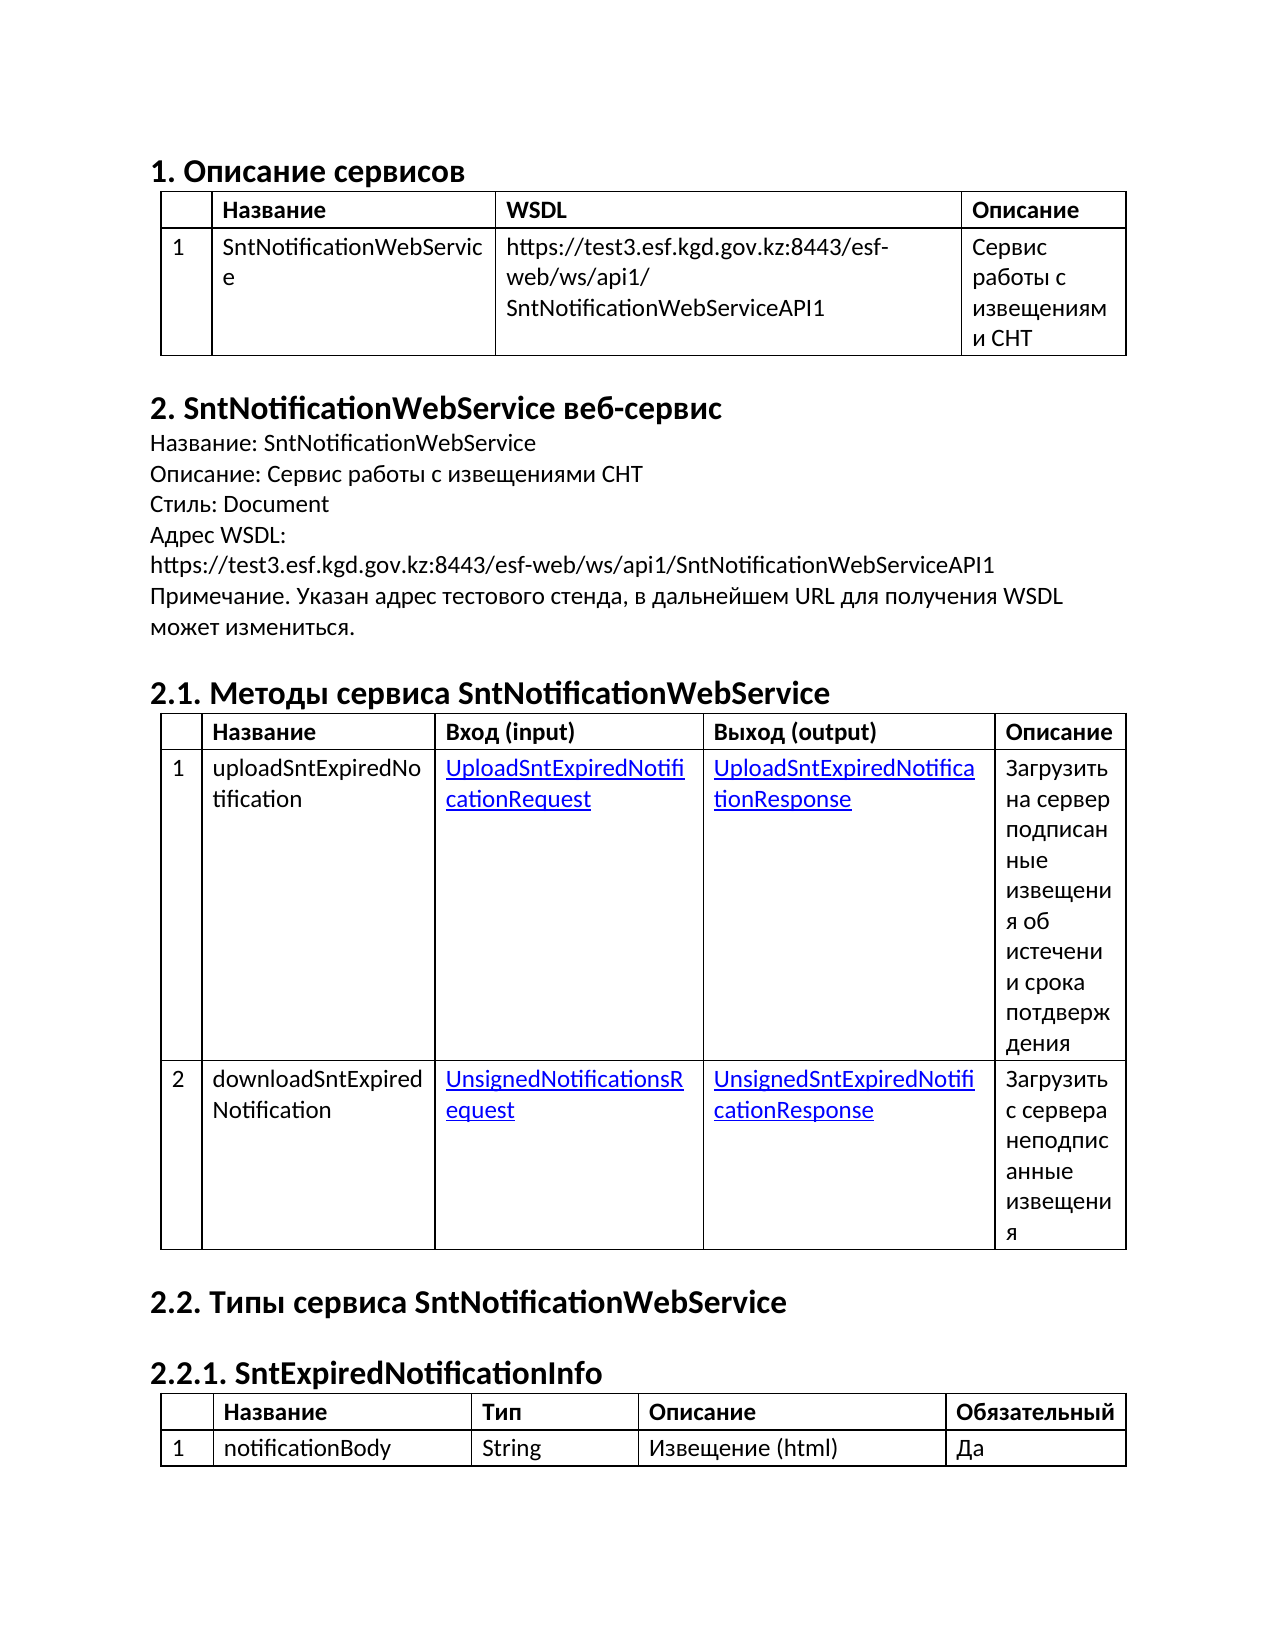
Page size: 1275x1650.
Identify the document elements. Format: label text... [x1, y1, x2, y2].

table_cell Загрузить на сервер подписанные извещения об истечении срока потдверждения [996, 750, 1125, 1060]
table_cell 1 [162, 229, 211, 355]
table_cell downloadSntExpiredNotification [203, 1061, 434, 1248]
table_cell SntNotificationWebService [213, 229, 495, 355]
table_cell UploadSntExpiredNotificationRequest [436, 750, 703, 1060]
table_cell String [472, 1431, 638, 1465]
table_header Выход (output) [704, 714, 994, 749]
table_header Описание [996, 714, 1125, 749]
table_header [162, 1394, 213, 1429]
table_cell https://test3.esf.kgd.gov.kz:8443/esf-web/ws/api1/SntNotificationWebServiceAPI1 [496, 229, 961, 355]
table_cell Да [947, 1431, 1125, 1465]
table_header Описание [639, 1394, 945, 1429]
table_header Тип [472, 1394, 638, 1429]
table_cell Извещение (html) [639, 1431, 945, 1465]
text 1. Описание сервисов [150, 150, 1125, 191]
text 2.2.1. SntExpiredNotificationInfo [150, 1352, 1125, 1393]
table_header Название [213, 192, 495, 227]
text 2.1. Методы сервиса SntNotificationWebService [150, 672, 1125, 712]
table_cell notificationBody [214, 1431, 471, 1465]
table_header [162, 192, 211, 227]
table_cell uploadSntExpiredNotification [203, 750, 434, 1060]
table_header Описание [962, 192, 1125, 227]
table_cell UnsignedNotificationsRequest [436, 1061, 703, 1248]
table_cell Загрузить с сервера неподписанные извещения [996, 1061, 1125, 1248]
table_header Вход (input) [436, 714, 703, 749]
table_header [162, 714, 201, 749]
table_cell 2 [162, 1061, 201, 1248]
table_header WSDL [496, 192, 961, 227]
table_header Обязательный [947, 1394, 1125, 1429]
table_cell 1 [162, 750, 201, 1060]
table_header Название [214, 1394, 471, 1429]
table_cell Сервис работы с извещениями СНТ [962, 229, 1125, 355]
table_cell 1 [162, 1431, 213, 1465]
text Название: SntNotificationWebService Описание: Сервис работы с извещениями СНТ Стиль: Document Адрес WSDL: https://test3.esf.kgd.gov.kz:8443/esf-web/ws/api1/SntNotificationWebServiceAPI1 Примечание. Указан адрес тестового стенда, в дальнейшем URL для получения WSDL может измениться. [150, 428, 1125, 672]
table_header Название [203, 714, 434, 749]
table_cell UnsignedSntExpiredNotificationResponse [704, 1061, 994, 1248]
text 2.2. Типы сервиса SntNotificationWebService [150, 1281, 1125, 1352]
text 2. SntNotificationWebService веб-сервис [150, 387, 1125, 428]
table_cell UploadSntExpiredNotificationResponse [704, 750, 994, 1060]
